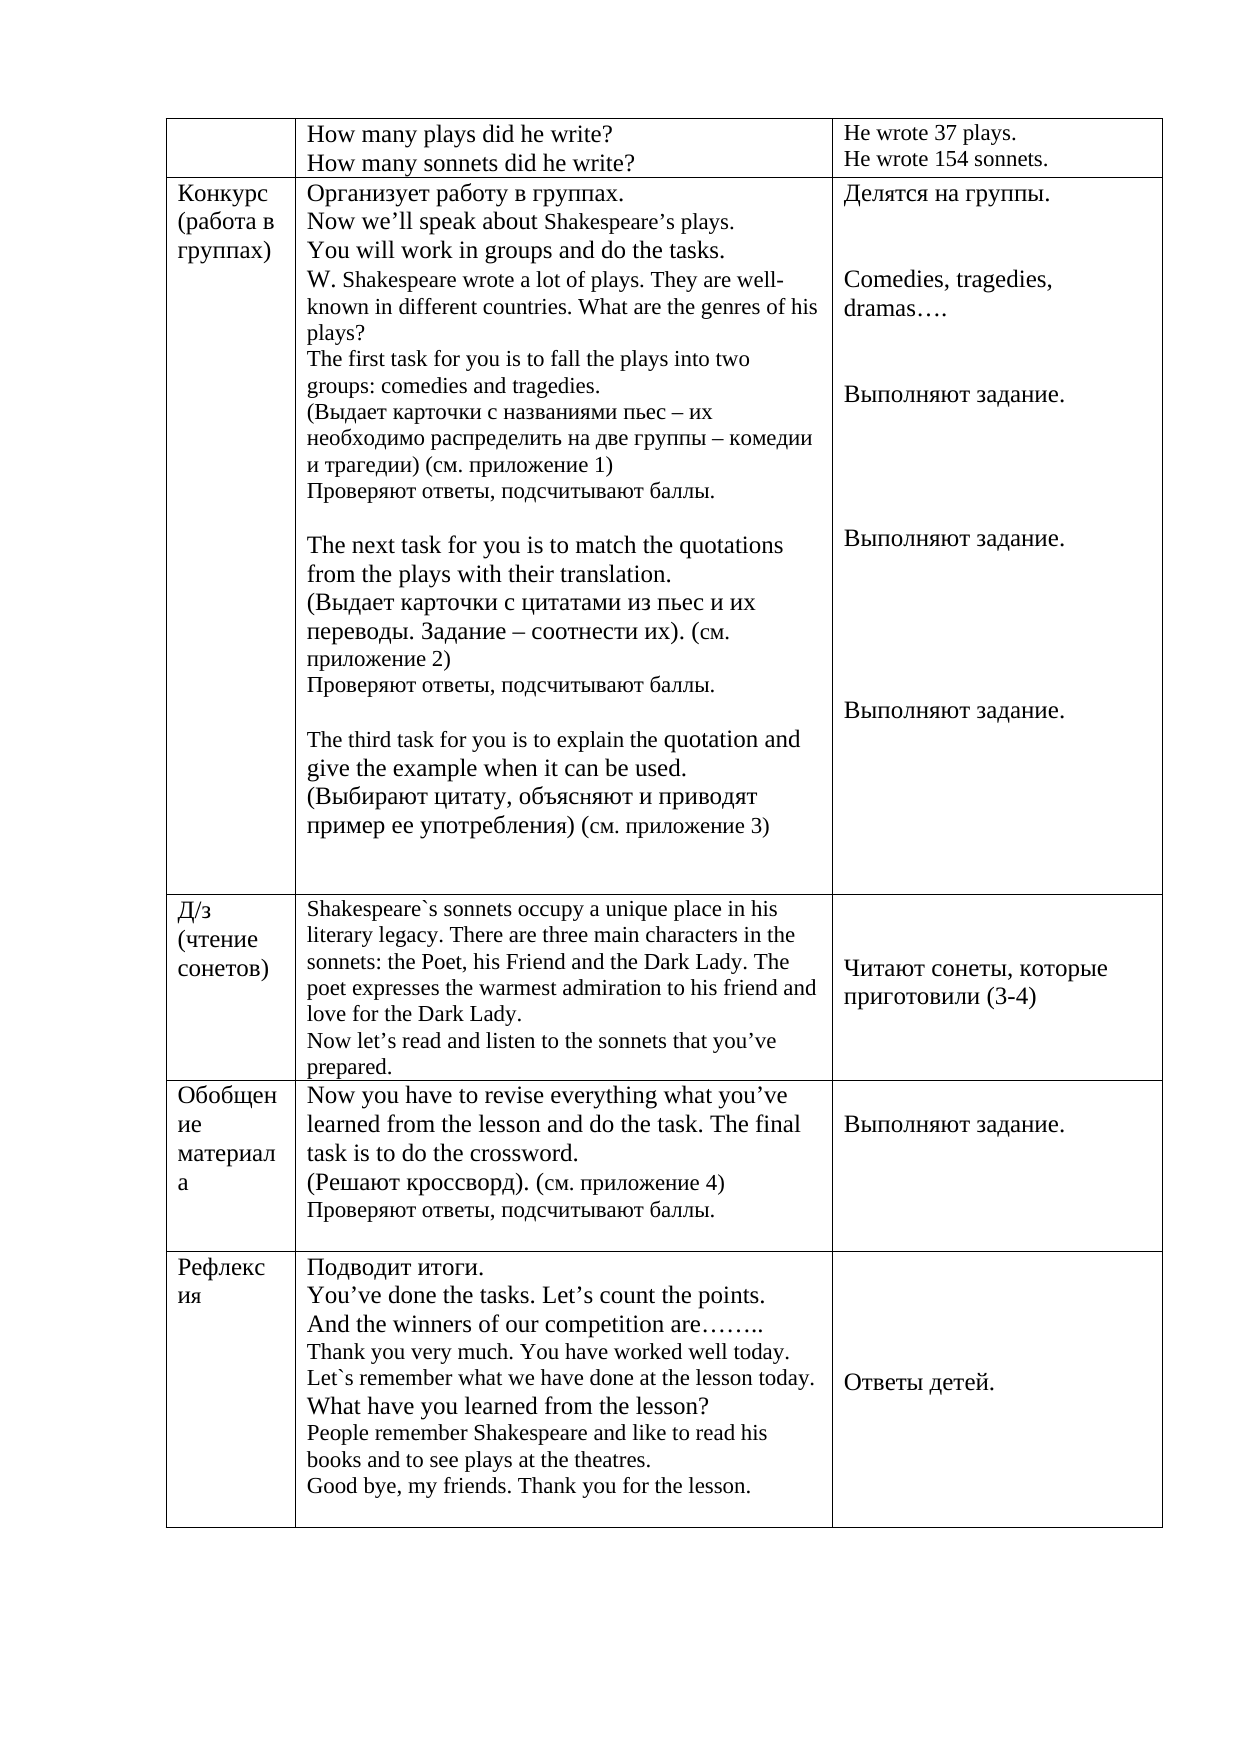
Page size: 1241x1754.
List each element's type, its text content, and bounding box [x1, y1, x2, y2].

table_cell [167, 119, 295, 177]
table_cell Д/з (чтение сонетов) [167, 895, 295, 1079]
table_cell Организует работу в группах. Now we’ll speak about Shakespeare’s plays. You will work in groups and do the tasks. W. Shakespeare wrote a lot of plays. They are well-known in different countries. What are the genres of his plays? The first task for you is to fall the plays into two groups: comedies and tragedies. (Выдает карточки с названиями пьес – их необходимо распределить на две группы – комедии и трагедии) (см. приложение 1) Проверяют ответы, подсчитывают баллы. The next task for you is to match the quotations from the plays with their translation. (Выдает карточки с цитатами из пьес и их переводы. Задание – соотнести их). (см. приложение 2) Проверяют ответы, подсчитывают баллы. The third task for you is to explain the quotation and give the example when it can be used. (Выбирают цитату, объясняют и приводят пример ее употребления) (см. приложение 3) [296, 178, 832, 894]
table_cell Читают сонеты, которые приготовили (3-4) [833, 895, 1162, 1079]
table_cell Конкурс (работа в группах) [167, 178, 295, 894]
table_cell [296, 119, 832, 177]
table_cell Делятся на группы. Comedies, tragedies, dramas…. Выполняют задание. Выполняют задание. Выполняют задание. [833, 178, 1162, 894]
table_cell Рефлексия [167, 1252, 295, 1527]
table_cell Выполняют задание. [833, 1081, 1162, 1251]
table_cell Обобщение материала [167, 1081, 295, 1251]
table_cell Now you have to revise everything what you’ve learned from the lesson and do the task. The final task is to do the crossword. (Решают кроссворд). (см. приложение 4) Проверяют ответы, подсчитывают баллы. [296, 1081, 832, 1251]
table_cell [833, 119, 1162, 177]
table_cell Ответы детей. [833, 1252, 1162, 1527]
table_cell Shakespeare`s sonnets occupy a unique place in his literary legacy. There are three main characters in the sonnets: the Poet, his Friend and the Dark Lady. The poet expresses the warmest admiration to his friend and love for the Dark Lady. Now let’s read and listen to the sonnets that you’ve prepared. [296, 895, 832, 1079]
table_cell Подводит итоги. You’ve done the tasks. Let’s count the points. And the winners of our competition are…….. Thank you very much. You have worked well today. Let`s remember what we have done at the lesson today. What have you learned from the lesson? People remember Shakespeare and like to read his books and to see plays at the theatres. Good bye, my friends. Thank you for the lesson. [296, 1252, 832, 1527]
